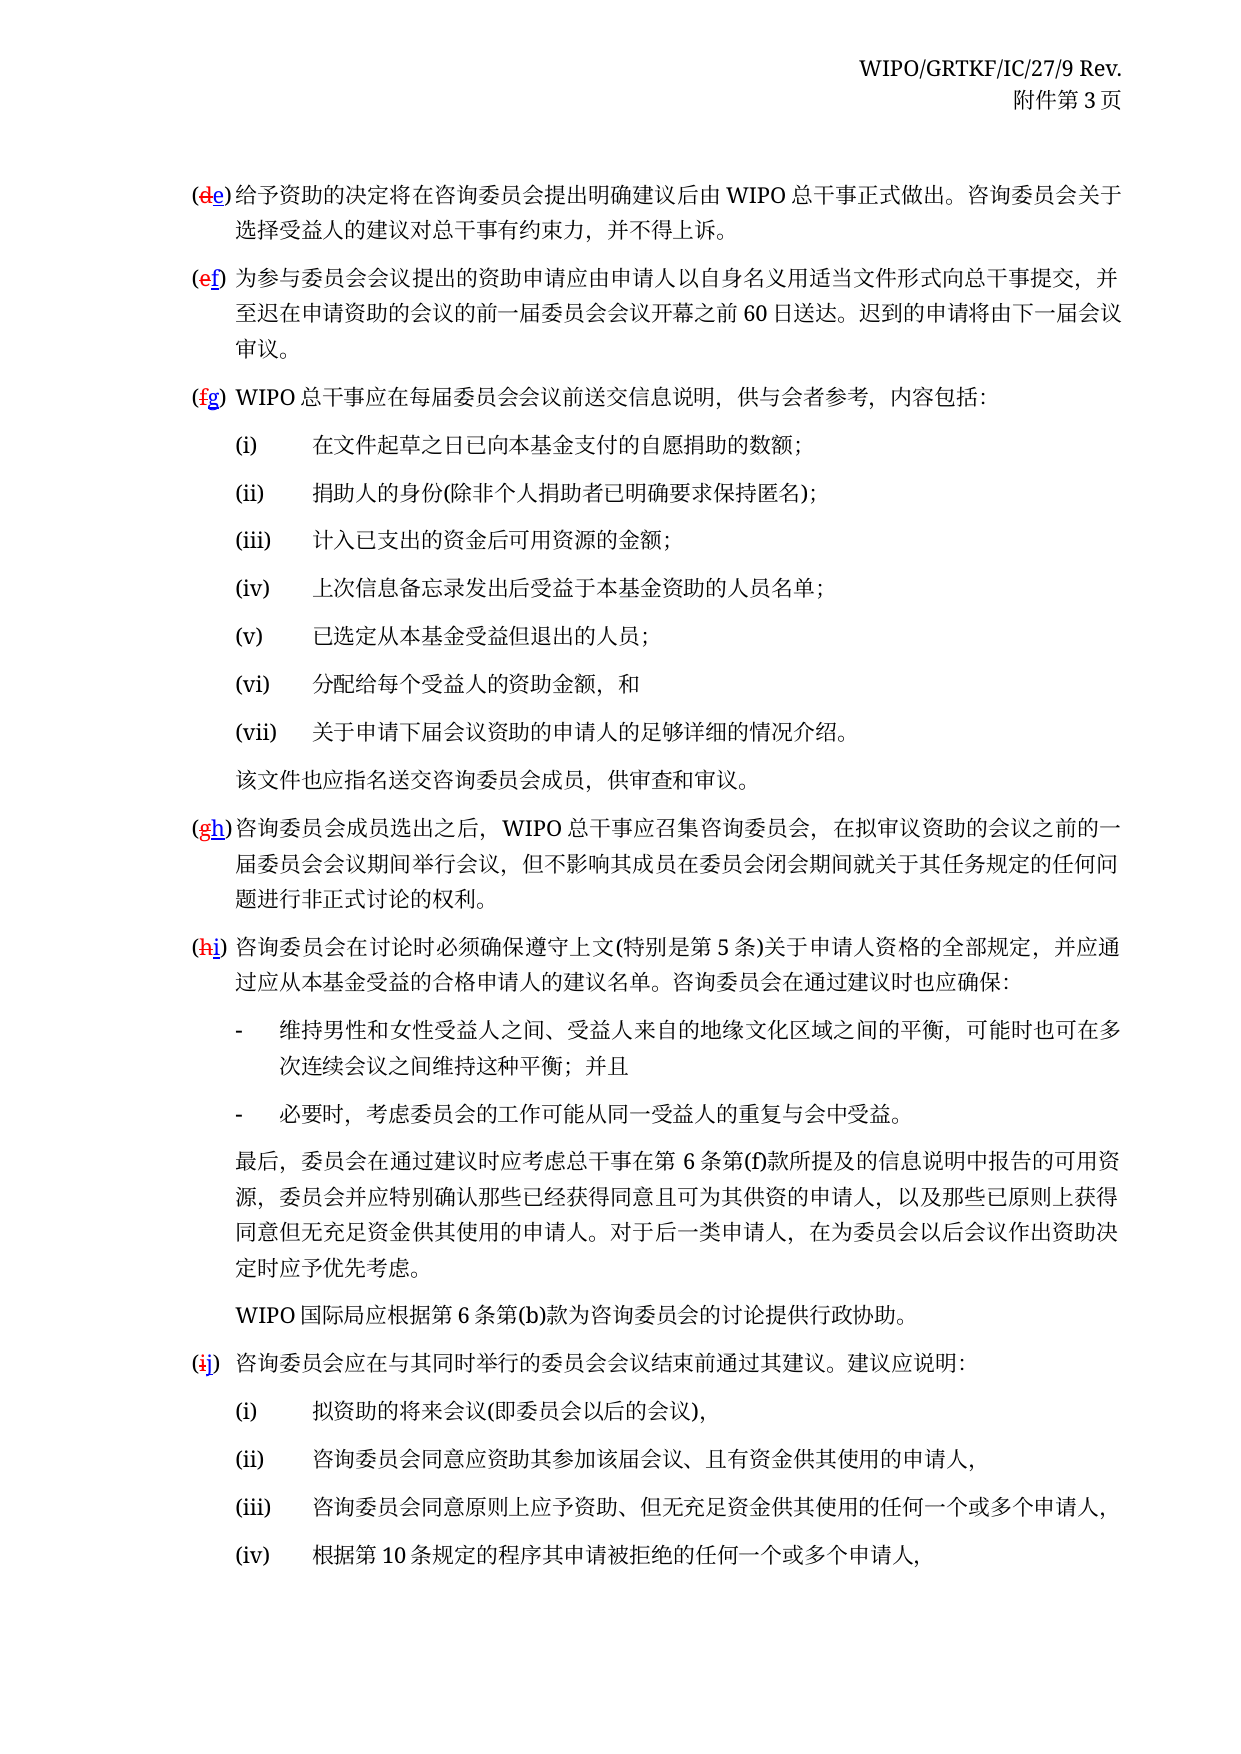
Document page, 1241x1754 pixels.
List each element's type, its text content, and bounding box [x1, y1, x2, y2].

text (iv) 上次信息备忘录发出后受益于本基金资助的人员名单； [235, 568, 1122, 603]
text (ij) 咨询委员会应在与其同时举行的委员会会议结束前通过其建议。建议应说明： [191, 1343, 1122, 1378]
text (vi) 分配给每个受益人的资助金额，和 [235, 664, 1122, 699]
text (i) 在文件起草之日已向本基金支付的自愿捐助的数额； [235, 424, 1122, 459]
text 该文件也应指名送交咨询委员会成员，供审查和审议。 [191, 759, 1122, 795]
text (fg) WIPO总干事应在每届委员会会议前送交信息说明，供与会者参考，内容包括： [191, 376, 1122, 412]
text (gh) 咨询委员会成员选出之后，WIPO总干事应召集咨询委员会，在拟审议资助的会议之前的一届委员会会议期间举行会议，但不影响其成员在委员会闭会期间就关于其任务规定的任何问题进行非正式讨论的权利。 [191, 807, 1122, 914]
text (de) 给予资助的决定将在咨询委员会提出明确建议后由WIPO总干事正式做出。咨询委员会关于选择受益人的建议对总干事有约束力，并不得上诉。 [191, 174, 1122, 245]
text (hi) 咨询委员会在讨论时必须确保遵守上文(特别是第5条)关于申请人资格的全部规定，并应通过应从本基金受益的合格申请人的建议名单。咨询委员会在通过建议时也应确保： [191, 926, 1122, 997]
text (ii) 捐助人的身份(除非个人捐助者已明确要求保持匿名)； [235, 472, 1122, 507]
text WIPO国际局应根据第6条第(b)款为咨询委员会的讨论提供行政协助。 [235, 1295, 1122, 1330]
text (iii) 咨询委员会同意原则上应予资助、但无充足资金供其使用的任何一个或多个申请人， [235, 1487, 1122, 1522]
list 必要时，考虑委员会的工作可能从同一受益人的重复与会中受益。 [235, 1093, 1122, 1128]
text (iv) 根据第10条规定的程序其申请被拒绝的任何一个或多个申请人， [235, 1534, 1122, 1570]
text (iii) 计入已支出的资金后可用资源的金额； [235, 520, 1122, 555]
text (vii) 关于申请下届会议资助的申请人的足够详细的情况介绍。 [235, 712, 1122, 747]
text (ef) 为参与委员会会议提出的资助申请应由申请人以自身名义用适当文件形式向总干事提交，并至迟在申请资助的会议的前一届委员会会议开幕之前60日送达。迟到的申请将由下一届会议审议。 [191, 257, 1122, 364]
list 维持男性和女性受益人之间、受益人来自的地缘文化区域之间的平衡，可能时也可在多次连续会议之间维持这种平衡；并且 [235, 1009, 1122, 1080]
text 最后，委员会在通过建议时应考虑总干事在第6条第(f)款所提及的信息说明中报告的可用资源，委员会并应特别确认那些已经获得同意且可为其供资的申请人，以及那些已原则上获得同意但无充足资金供其使用的申请人。对于后一类申请人，在为委员会以后会议作出资助决定时应予优先考虑。 [235, 1141, 1122, 1282]
text (v) 已选定从本基金受益但退出的人员； [235, 616, 1122, 651]
text (i) 拟资助的将来会议(即委员会以后的会议)， [235, 1391, 1122, 1426]
text (ii) 咨询委员会同意应资助其参加该届会议、且有资金供其使用的申请人， [235, 1439, 1122, 1474]
